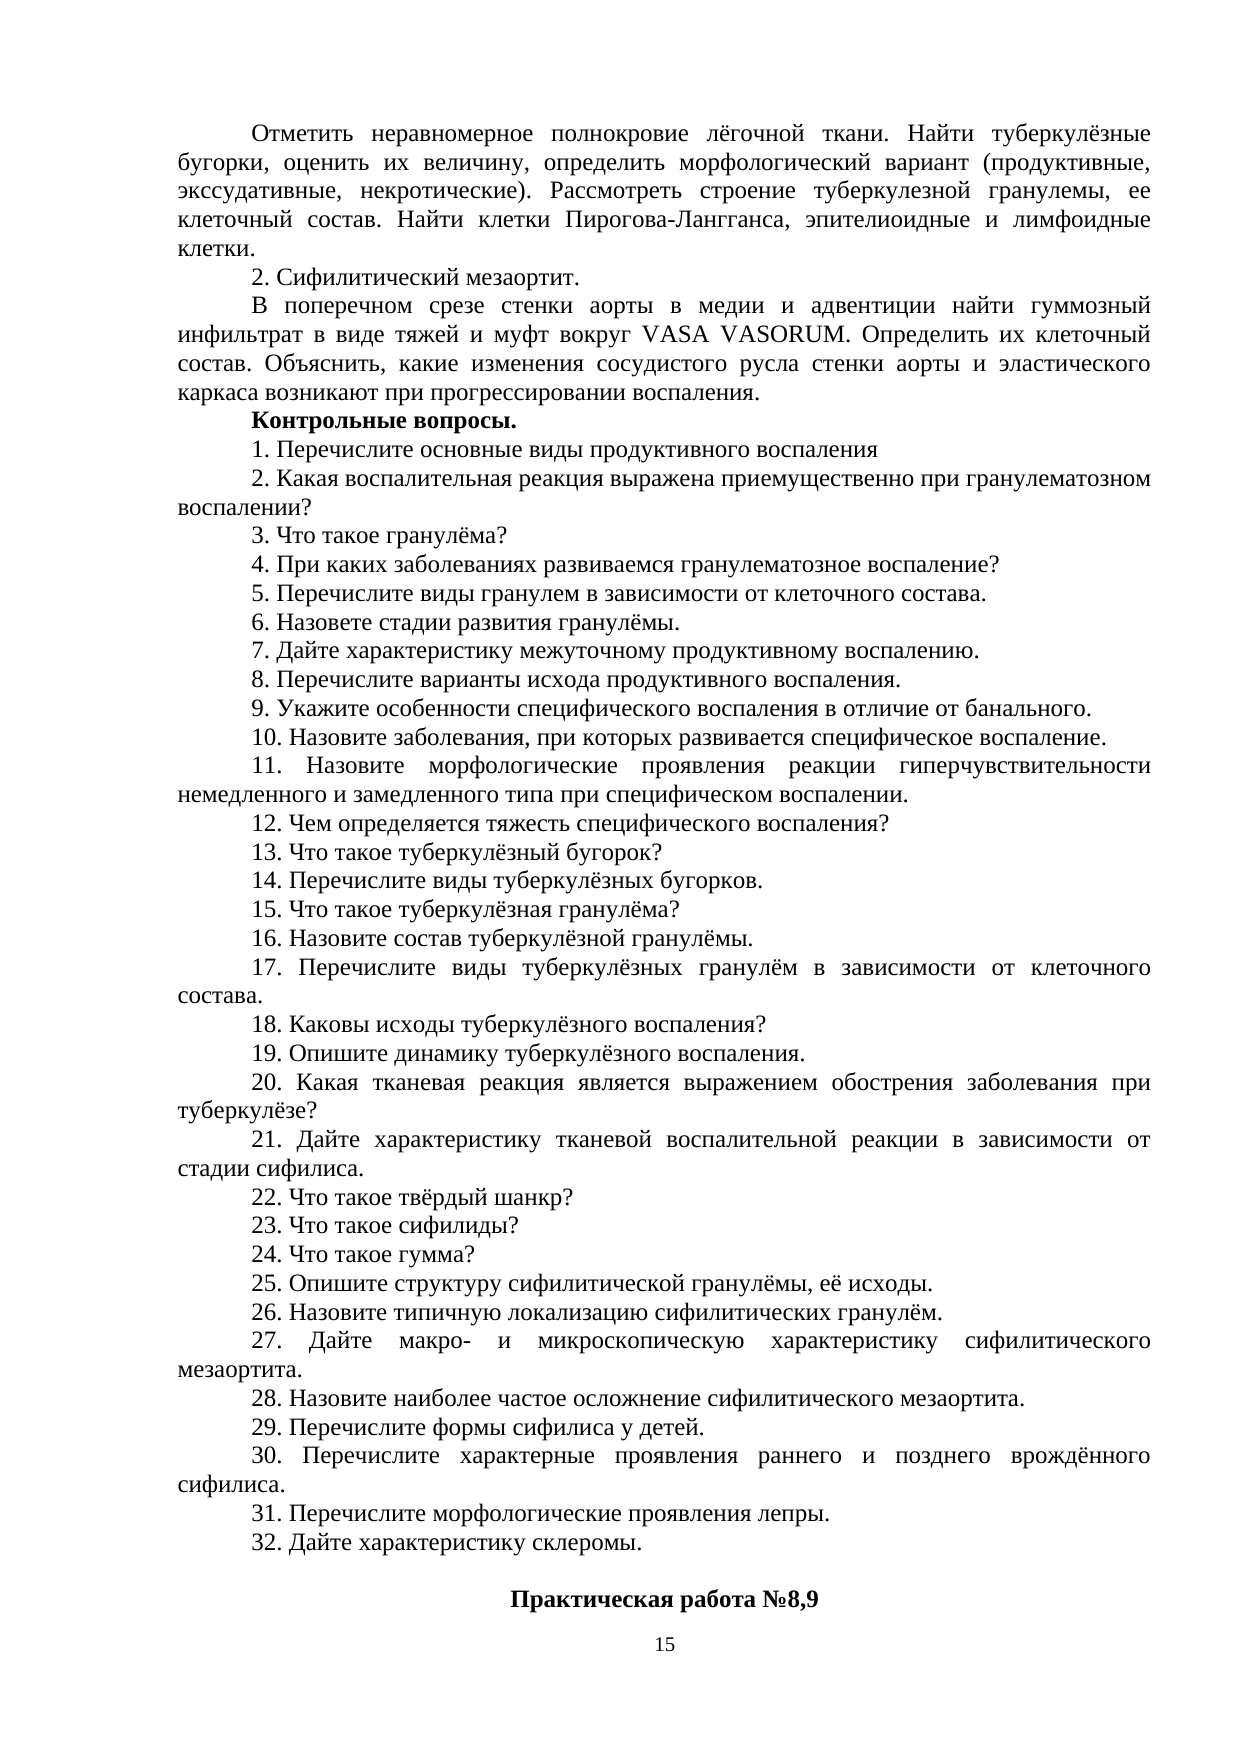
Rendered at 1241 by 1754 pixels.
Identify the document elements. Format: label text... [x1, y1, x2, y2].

text Отметить неравномерное полнокровие лёгочной ткани. Найти туберкулёзные бугорки, оценить их величину, определить морфологический вариант (продуктивные, экссудативные, некротические). Рассмотреть строение туберкулезной гранулемы, ее клеточный состав. Найти клетки Пирогова-Лангганса, эпителиоидные и лимфоидные клетки. [177, 118, 1152, 262]
text 5. Перечислите виды гранулем в зависимости от клеточного состава. [177, 578, 1152, 607]
text 25. Опишите структуру сифилитической гранулёмы, её исходы. [177, 1268, 1152, 1297]
text 11. Назовите морфологические проявления реакции гиперчувствительности немедленного и замедленного типа при специфическом воспалении. [177, 751, 1152, 808]
text В поперечном срезе стенки аорты в медии и адвентиции найти гуммозный инфильтрат в виде тяжей и муфт вокруг VASA VASORUM. Определить их клеточный состав. Объяснить, какие изменения сосудистого русла стенки аорты и эластического каркаса возникают при прогрессировании воспаления. [177, 291, 1152, 406]
text 15. Что такое туберкулёзная гранулёма? [177, 894, 1152, 923]
text 16. Назовите состав туберкулёзной гранулёмы. [177, 923, 1152, 952]
text 13. Что такое туберкулёзный бугорок? [177, 837, 1152, 866]
text 26. Назовите типичную локализацию сифилитических гранулём. [177, 1297, 1152, 1326]
text 2. Сифилитический мезаортит. [177, 262, 1152, 291]
text 7. Дайте характеристику межуточному продуктивному воспалению. [177, 636, 1152, 664]
text 1. Перечислите основные виды продуктивного воспаления [177, 434, 1152, 463]
text 2. Какая воспалительная реакция выражена приемущественно при гранулематозном воспалении? [177, 463, 1152, 521]
text 30. Перечислите характерные проявления раннего и позднего врождённого сифилиса. [177, 1441, 1152, 1498]
text 20. Какая тканевая реакция является выражением обострения заболевания при туберкулёзе? [177, 1067, 1152, 1124]
text 31. Перечислите морфологические проявления лепры. [177, 1498, 1152, 1527]
text 4. При каких заболеваниях развиваемся гранулематозное воспаление? [177, 549, 1152, 578]
text 22. Что такое твёрдый шанкр? [177, 1182, 1152, 1211]
text 24. Что такое гумма? [177, 1239, 1152, 1268]
text 12. Чем определяется тяжесть специфического воспаления? [177, 808, 1152, 837]
text 23. Что такое сифилиды? [177, 1211, 1152, 1239]
text 9. Укажите особенности специфического воспаления в отличие от банального. [177, 693, 1152, 722]
text Практическая работа №8,9 [177, 1584, 1152, 1613]
text 17. Перечислите виды туберкулёзных гранулём в зависимости от клеточного состава. [177, 952, 1152, 1009]
text 28. Назовите наиболее частое осложнение сифилитического мезаортита. [177, 1383, 1152, 1412]
text 14. Перечислите виды туберкулёзных бугорков. [177, 866, 1152, 894]
text 32. Дайте характеристику склеромы. [177, 1527, 1152, 1556]
text 29. Перечислите формы сифилиса у детей. [177, 1412, 1152, 1441]
text Контрольные вопросы. [177, 406, 1152, 434]
text 10. Назовите заболевания, при которых развивается специфическое воспаление. [177, 722, 1152, 751]
text 21. Дайте характеристику тканевой воспалительной реакции в зависимости от стадии сифилиса. [177, 1124, 1152, 1182]
text 6. Назовете стадии развития гранулёмы. [177, 607, 1152, 636]
text 27. Дайте макро- и микроскопическую характеристику сифилитического мезаортита. [177, 1326, 1152, 1383]
text 19. Опишите динамику туберкулёзного воспаления. [177, 1038, 1152, 1067]
text 3. Что такое гранулёма? [177, 521, 1152, 549]
text 8. Перечислите варианты исхода продуктивного воспаления. [177, 664, 1152, 693]
text 18. Каковы исходы туберкулёзного воспаления? [177, 1009, 1152, 1038]
